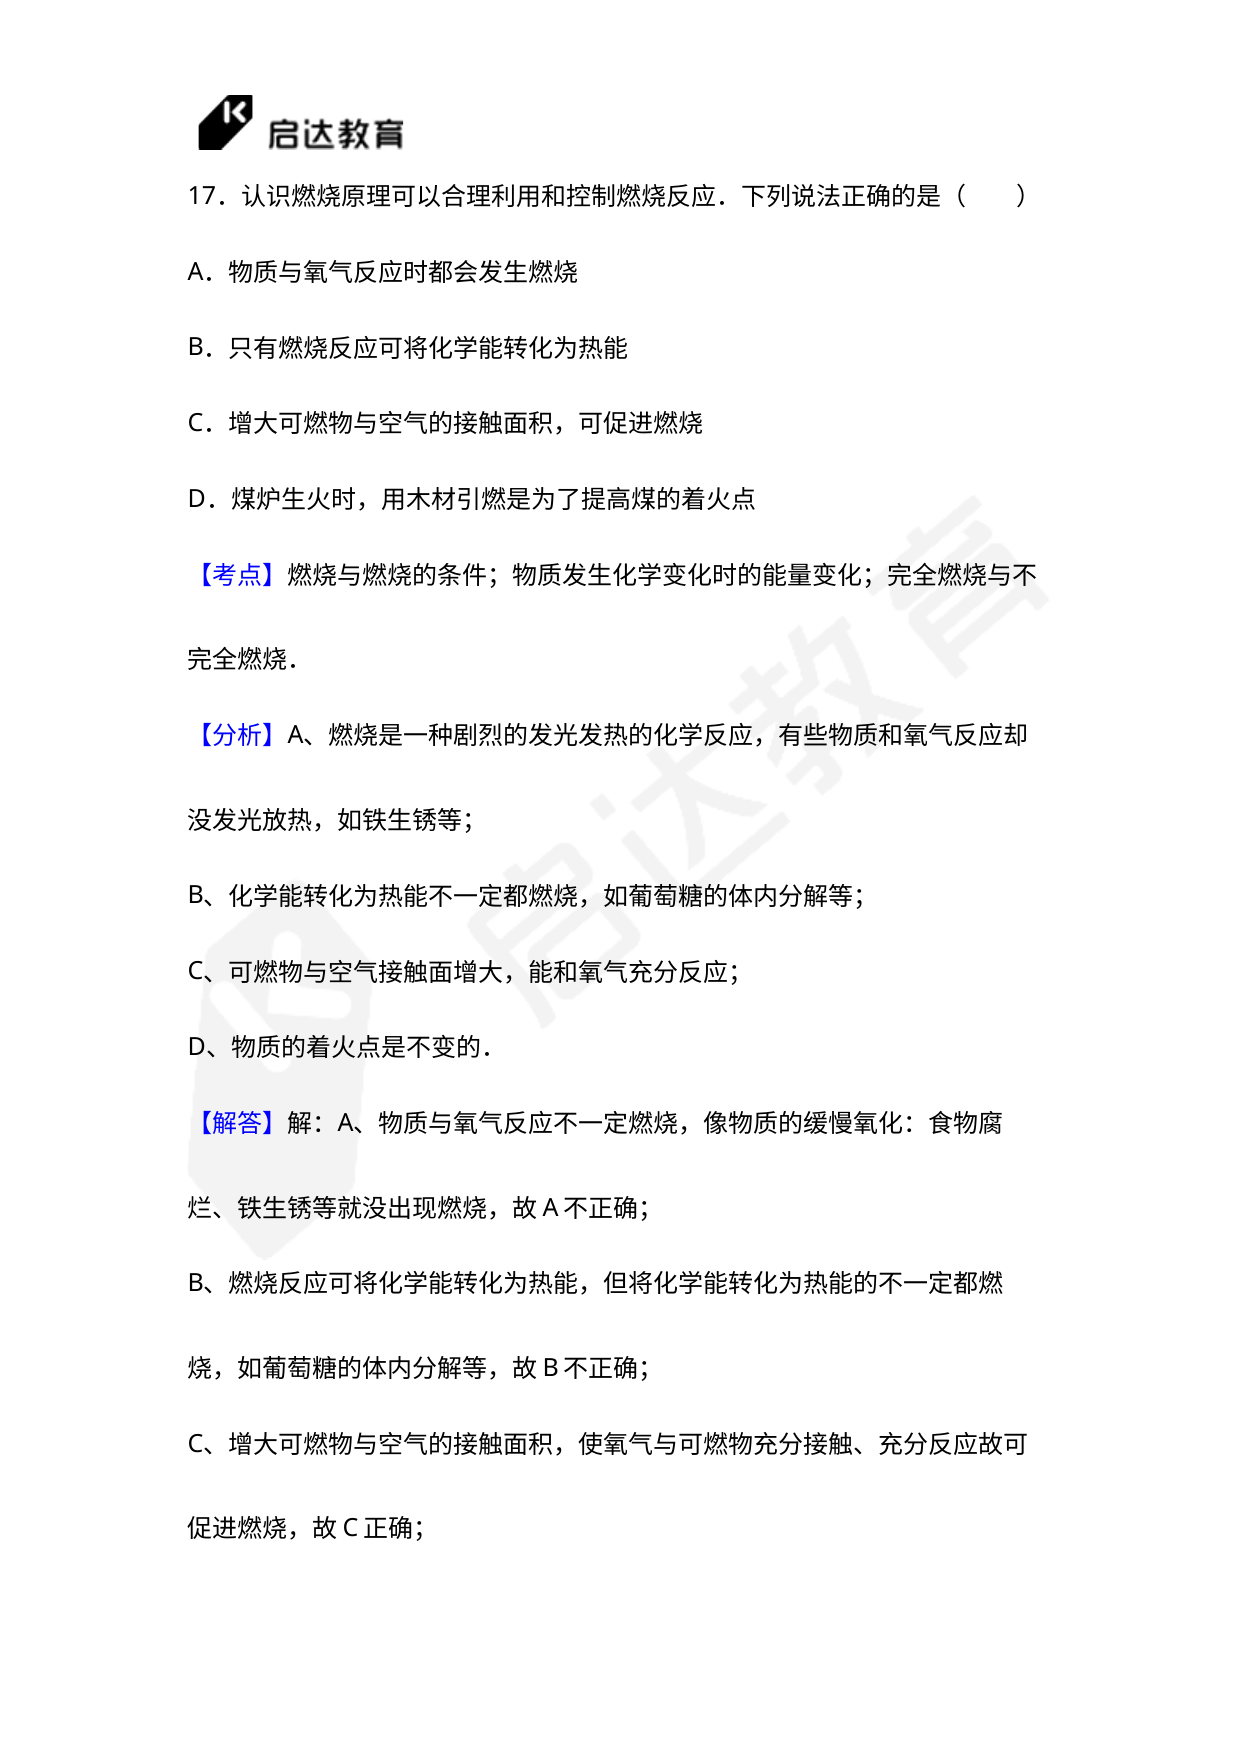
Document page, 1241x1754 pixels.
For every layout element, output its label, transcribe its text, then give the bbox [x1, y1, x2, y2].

text A．物质与氧气反应时都会发生燃烧 [187, 238, 1053, 303]
text 【考点】燃烧与燃烧的条件；物质发生化学变化时的能量变化；完全燃烧与不完全燃烧． [187, 541, 1053, 691]
text 17．认识燃烧原理可以合理利用和控制燃烧反应．下列说法正确的是（ ） [187, 162, 1053, 227]
text C、可燃物与空气接触面增大，能和氧气充分反应； [187, 938, 1053, 1003]
text C、增大可燃物与空气的接触面积，使氧气与可燃物充分接触、充分反应故可促进燃烧，故C正确； [187, 1410, 1053, 1559]
text C．增大可燃物与空气的接触面积，可促进燃烧 [187, 389, 1053, 454]
text 【解答】解：A、物质与氧气反应不一定燃烧，像物质的缓慢氧化：食物腐烂、铁生锈等就没出现燃烧，故A不正确； [187, 1089, 1053, 1239]
text B、燃烧反应可将化学能转化为热能，但将化学能转化为热能的不一定都燃烧，如葡萄糖的体内分解等，故B不正确； [187, 1249, 1053, 1399]
text D、物质的着火点是不变的． [187, 1013, 1053, 1078]
picture [198, 95, 404, 150]
text B、化学能转化为热能不一定都燃烧，如葡萄糖的体内分解等； [187, 862, 1053, 927]
text 【分析】A、燃烧是一种剧烈的发光发热的化学反应，有些物质和氧气反应却没发光放热，如铁生锈等； [187, 701, 1053, 851]
text B．只有燃烧反应可将化学能转化为热能 [187, 314, 1053, 379]
text D．煤炉生火时，用木材引燃是为了提高煤的着火点 [187, 465, 1053, 530]
